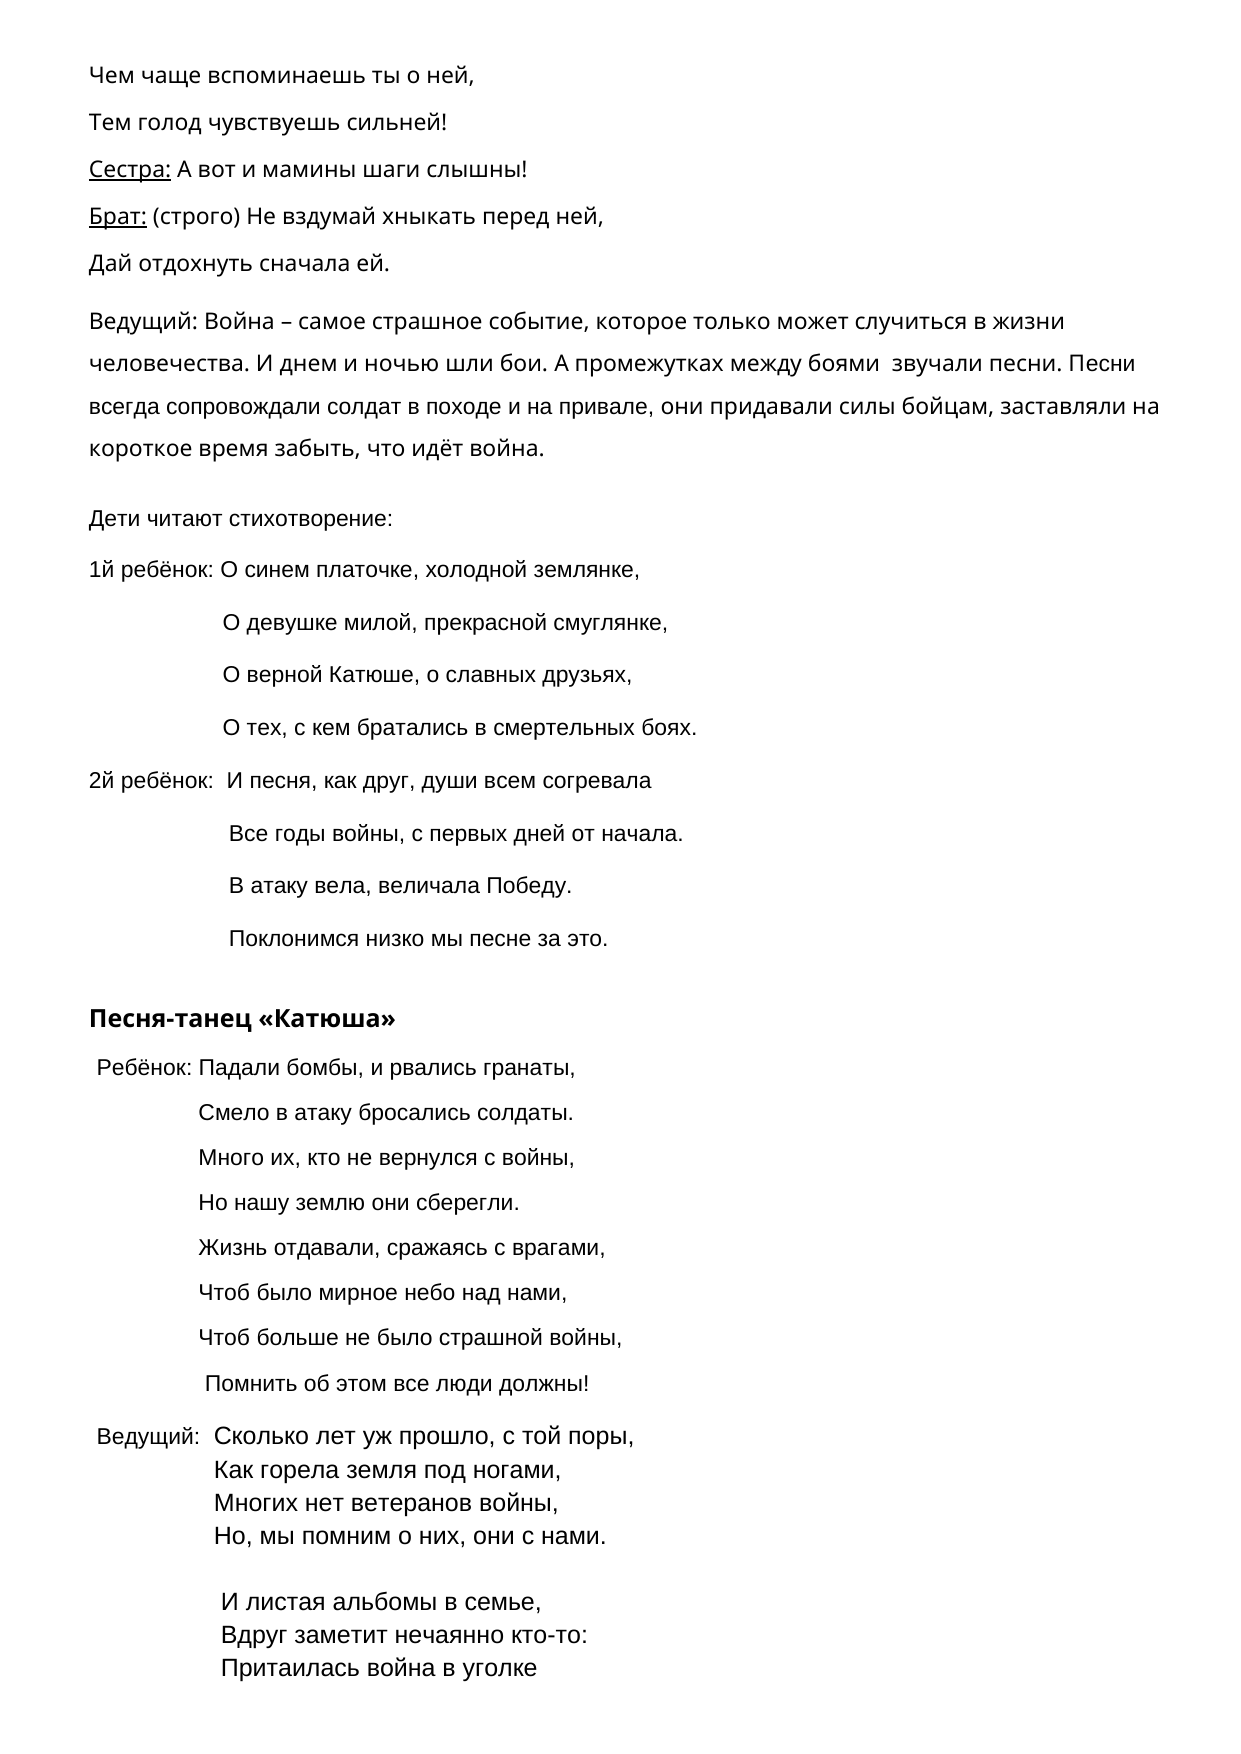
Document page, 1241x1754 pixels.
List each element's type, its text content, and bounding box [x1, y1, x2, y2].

text Жизнь отдавали, сражаясь с врагами, [89, 1234, 1181, 1261]
text Песня-танец «Катюша» [89, 1001, 1181, 1035]
text Но нашу землю они сберегли. [89, 1189, 1181, 1215]
text Дай отдохнуть сначала ей. [89, 247, 1181, 278]
text Чтоб было мирное небо над нами, [89, 1279, 1181, 1306]
text Ведущий: Война – самое страшное событие, которое только может случиться в жизни человечества. И днем и ночью шли бои. А промежутках между боями звучали песни. Песни всегда сопровождали солдат в походе и на привале, они придавали силы бойцам, заставляли на короткое время забыть, что идёт война. [89, 293, 1181, 463]
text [89, 1418, 1181, 1682]
text Чтоб больше не было страшной войны, [89, 1324, 1181, 1351]
text Помнить об этом все люди должны! [89, 1369, 1181, 1396]
text Ребёнок: Падали бомбы, и рвались гранаты, [89, 1054, 1181, 1080]
text Смело в атаку бросались солдаты. [89, 1099, 1181, 1125]
text Дети читают стихотворение: [89, 488, 1181, 531]
text Сестра: А вот и мамины шаги слышны! [89, 153, 1181, 184]
text Брат: (строго) Не вздумай хныкать перед ней, [89, 200, 1181, 231]
text Много их, кто не вернулся с войны, [89, 1144, 1181, 1170]
text 1й ребёнок: О синем платочке, холодной землянке, О девушке милой, прекрасной смуглянке, О верной Катюше, о славных друзьях, О тех, с кем братались в смертельных боях. 2й ребёнок: И песня, как друг, души всем согревала Все годы войны, с первых дней от начала. В атаку вела, величала Победу. Поклонимся низко мы песне за это. [89, 556, 1181, 951]
text Чем чаще вспоминаешь ты о ней, [89, 59, 1181, 90]
text Тем голод чувствуешь сильней! [89, 106, 1181, 137]
